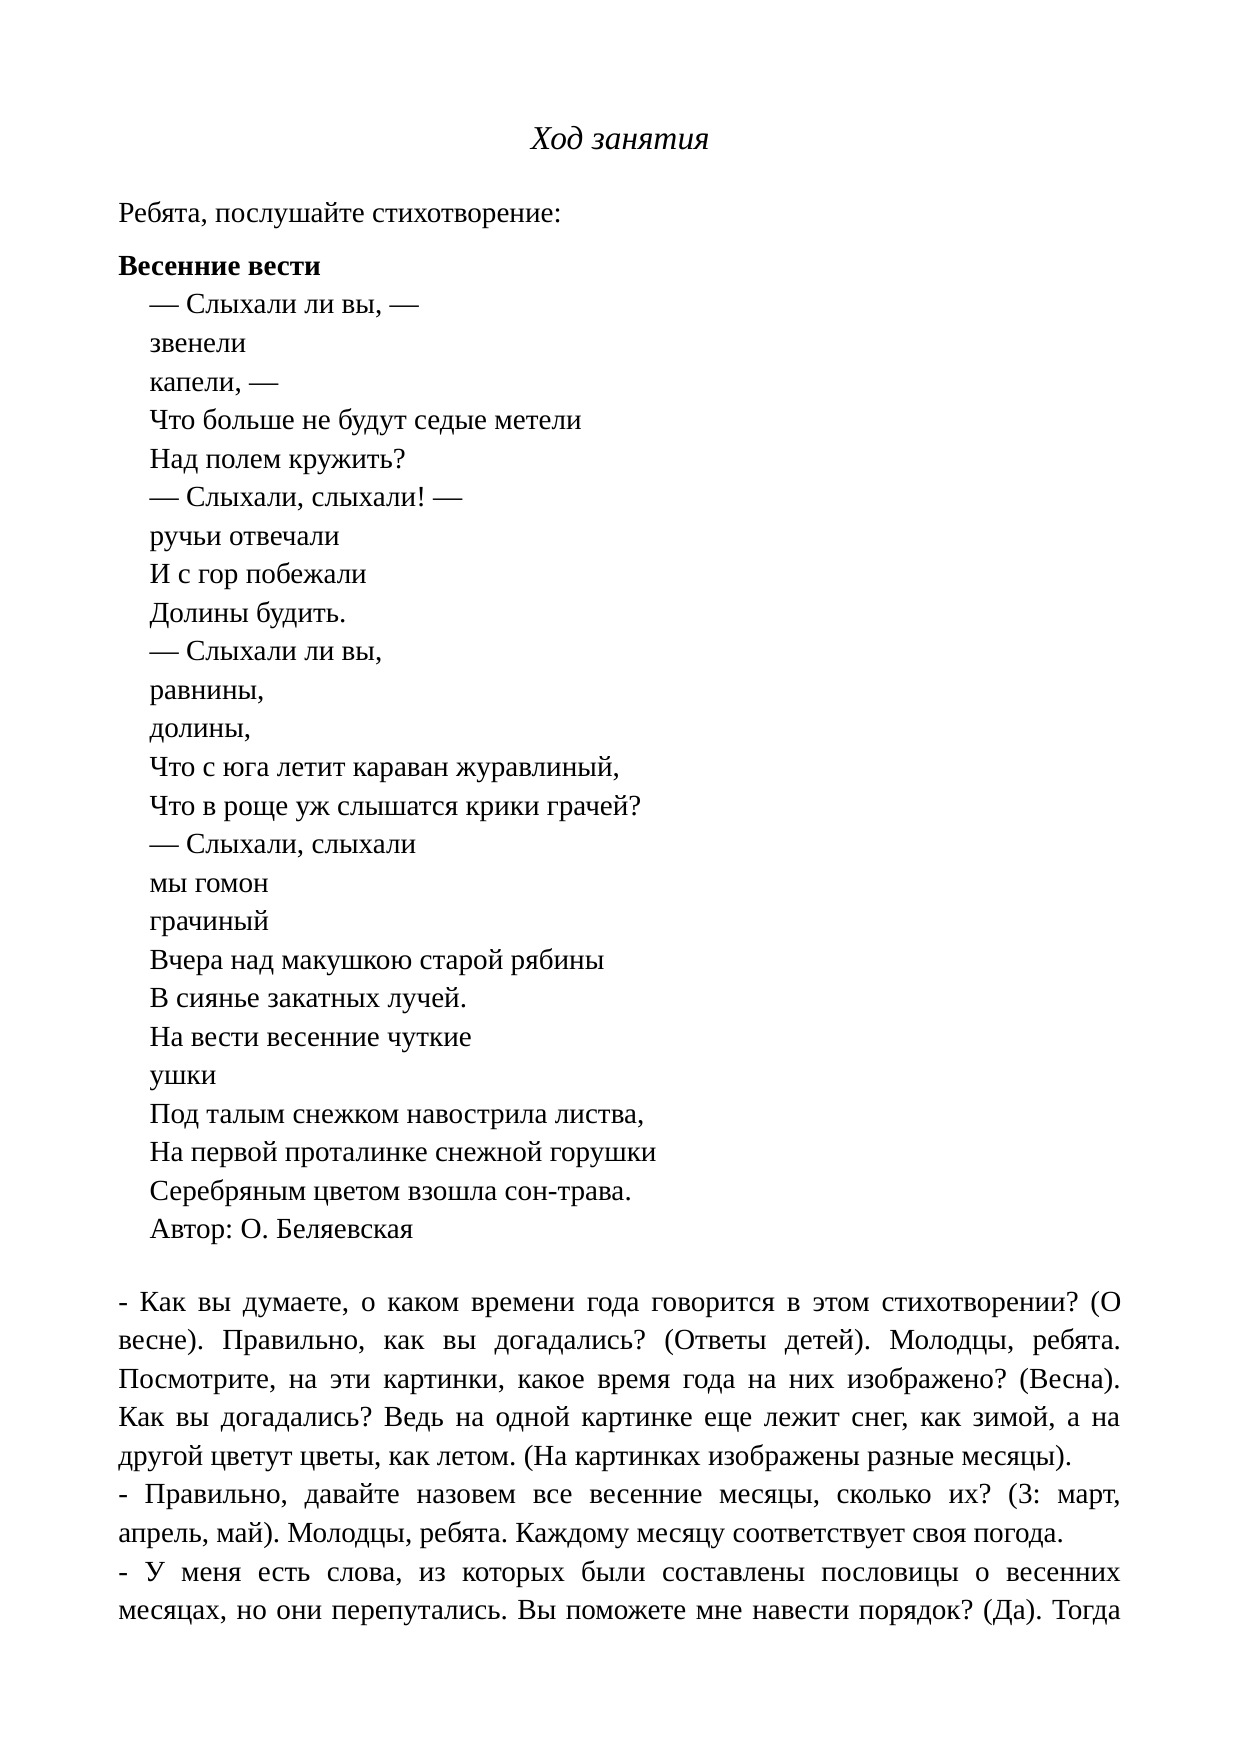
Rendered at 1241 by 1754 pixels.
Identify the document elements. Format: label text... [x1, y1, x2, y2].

text грачиный [118, 903, 1122, 937]
text Ребята, послушайте стихотворение: [118, 195, 1122, 228]
text капели, — [118, 364, 1122, 397]
text — Слыхали, слыхали! — [118, 479, 1122, 513]
text Над полем кружить? [118, 441, 1122, 474]
text — Слыхали ли вы, [118, 633, 1122, 667]
text долины, [118, 711, 1122, 744]
text На вести весенние чуткие [118, 1019, 1122, 1052]
text И с гор побежали [118, 556, 1122, 590]
text звенели [118, 325, 1122, 359]
text — Слыхали, слыхали [118, 826, 1122, 860]
subtitle Весенние вести [118, 248, 1122, 282]
text Что больше не будут седые метели [118, 402, 1122, 436]
text Вчера над макушкою старой рябины [118, 942, 1122, 975]
text ушки [118, 1057, 1122, 1091]
text Под талым снежком навострила листва, [118, 1096, 1122, 1129]
text - Правильно, давайте назовем все весенние месяцы, сколько их? (3: март, апрель, май). Молодцы, ребята. Каждому месяцу соответствует своя погода. [118, 1477, 1122, 1549]
text Долины будить. [118, 595, 1122, 628]
text Что с юга летит караван журавлиный, [118, 749, 1122, 783]
text Серебряным цветом взошла сон-трава. [118, 1173, 1122, 1207]
text Автор: О. Беляевская [118, 1212, 1122, 1245]
text равнины, [118, 672, 1122, 706]
text — Слыхали ли вы, — [118, 287, 1122, 320]
text В сиянье закатных лучей. [118, 980, 1122, 1014]
text Что в роще уж слышатся крики грачей? [118, 788, 1122, 821]
text Ход занятия [118, 118, 1122, 156]
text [118, 1554, 1122, 1626]
text мы гомон [118, 865, 1122, 898]
text - Как вы думаете, о каком времени года говорится в этом стихотворении? (О весне). Правильно, как вы догадались? (Ответы детей). Молодцы, ребята. Посмотрите, на эти картинки, какое время года на них изображено? (Весна). Как вы догадались? Ведь на одной картинке еще лежит снег, как зимой, а на другой цветут цветы, как летом. (На картинках изображены разные месяцы). [118, 1284, 1122, 1472]
text ручьи отвечали [118, 518, 1122, 551]
text На первой проталинке снежной горушки [118, 1134, 1122, 1168]
